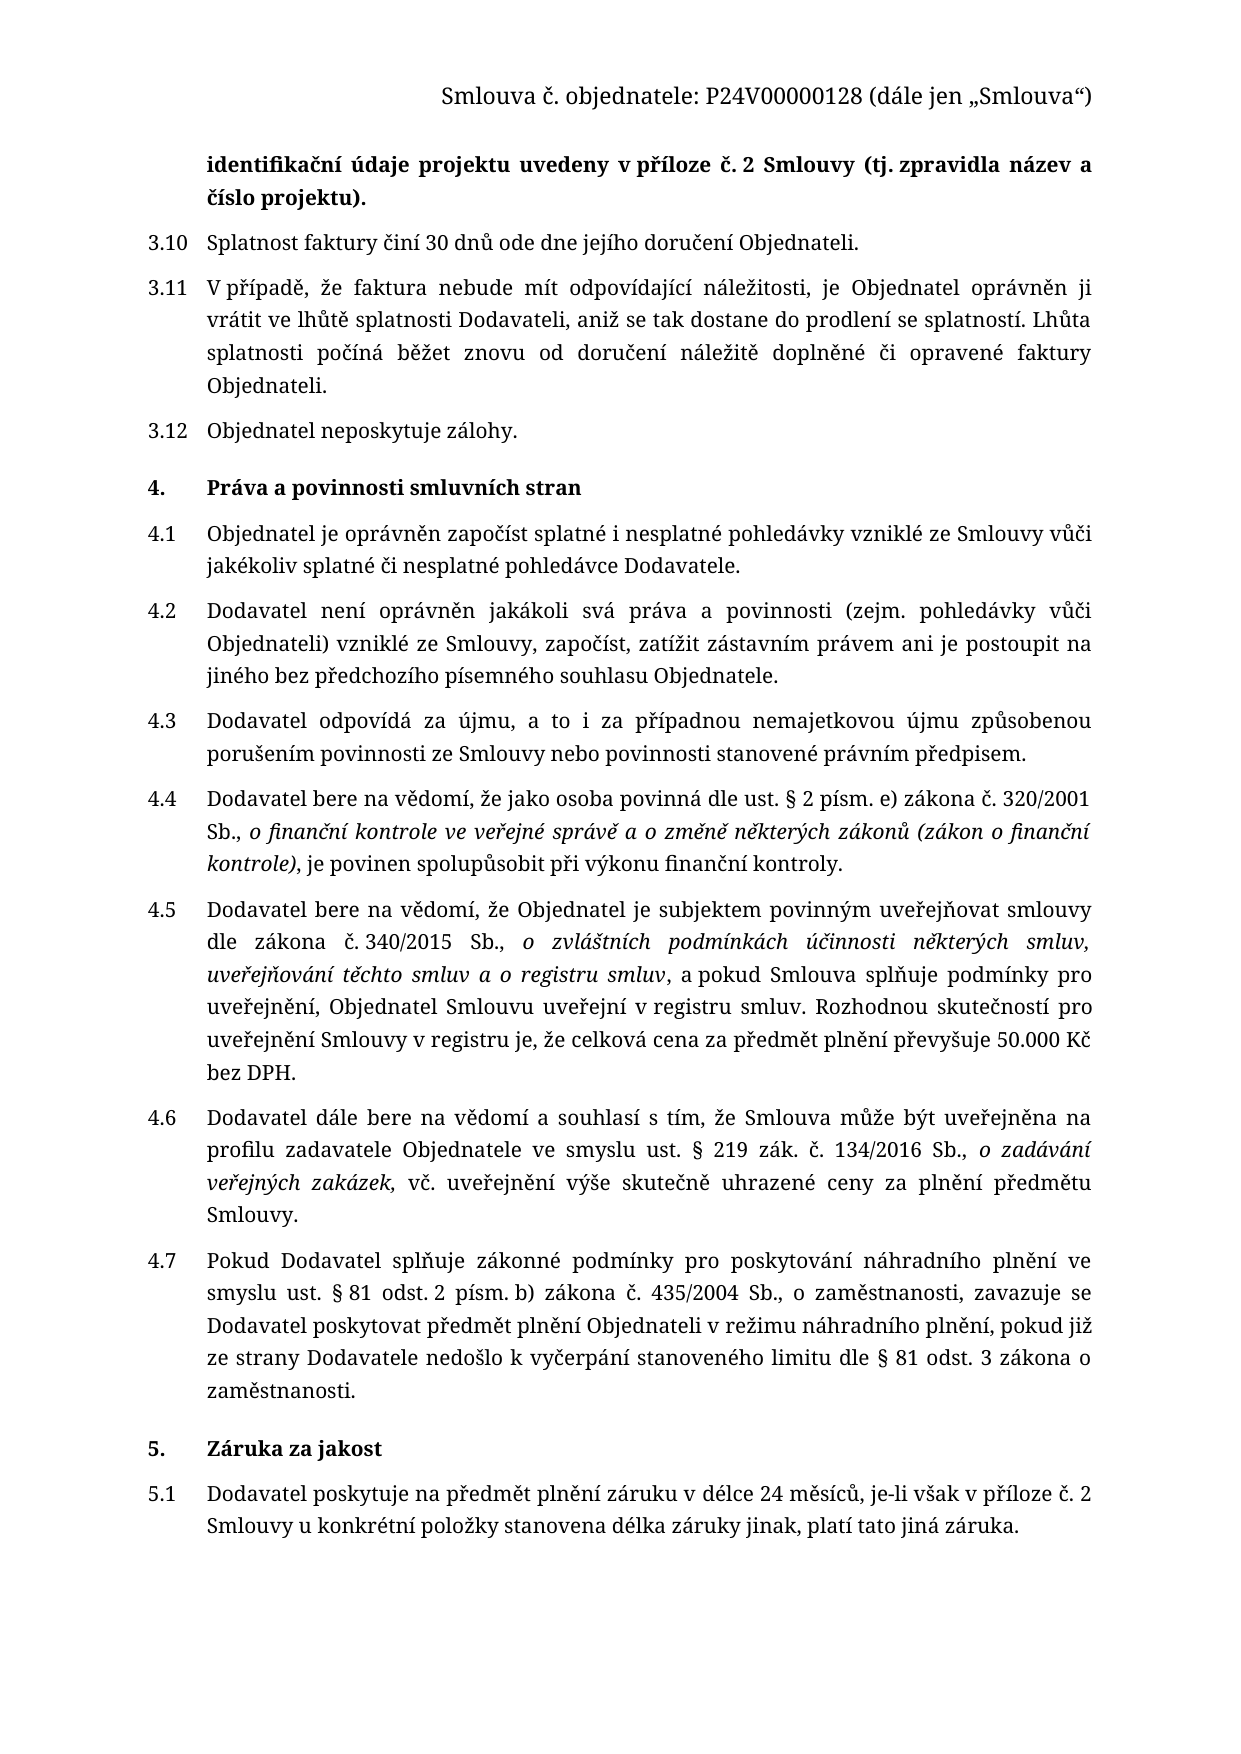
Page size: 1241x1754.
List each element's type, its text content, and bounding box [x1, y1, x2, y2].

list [148, 150, 1093, 211]
list Objednatel je oprávněn započíst splatné i nesplatné pohledávky vzniklé ze Smlouvy vůči jakékoliv splatné či nesplatné pohledávce Dodavatele. [148, 519, 1093, 580]
list Dodavatel bere na vědomí, že Objednatel je subjektem povinným uveřejňovat smlouvy dle zákona č. 340/2015 Sb., o zvláštních podmínkách účinnosti některých smluv, uveřejňování těchto smluv a o registru smluv, a pokud Smlouva splňuje podmínky pro uveřejnění, Objednatel Smlouvu uveřejní v registru smluv. Rozhodnou skutečností pro uveřejnění Smlouvy v registru je, že celková cena za předmět plnění převyšuje 50.000 Kč bez DPH. [148, 895, 1093, 1086]
list Dodavatel není oprávněn jakákoli svá práva a povinnosti (zejm. pohledávky vůči Objednateli) vzniklé ze Smlouvy, započíst, zatížit zástavním právem ani je postoupit na jiného bez předchozího písemného souhlasu Objednatele. [148, 596, 1093, 690]
list V případě, že faktura nebude mít odpovídající náležitosti, je Objednatel oprávněn ji vrátit ve lhůtě splatnosti Dodavateli, aniž se tak dostane do prodlení se splatností. Lhůta splatnosti počíná běžet znovu od doručení náležitě doplněné či opravené faktury Objednateli. [148, 273, 1093, 399]
list Záruka za jakost [148, 1434, 1093, 1462]
list Dodavatel poskytuje na předmět plnění záruku v délce 24 měsíců, je-li však v příloze č. 2 Smlouvy u konkrétní položky stanovena délka záruky jinak, platí tato jiná záruka. [148, 1479, 1093, 1540]
list Dodavatel odpovídá za újmu, a to i za případnou nemajetkovou újmu způsobenou porušením povinnosti ze Smlouvy nebo povinnosti stanovené právním předpisem. [148, 707, 1093, 768]
list Splatnost faktury činí 30 dnů ode dne jejího doručení Objednateli. [148, 228, 1093, 256]
list Dodavatel dále bere na vědomí a souhlasí s tím, že Smlouva může být uveřejněna na profilu zadavatele Objednatele ve smyslu ust. § 219 zák. č. 134/2016 Sb., o zadávání veřejných zakázek, vč. uveřejnění výše skutečně uhrazené ceny za plnění předmětu Smlouvy. [148, 1103, 1093, 1229]
list Objednatel neposkytuje zálohy. [148, 416, 1093, 444]
list Pokud Dodavatel splňuje zákonné podmínky pro poskytování náhradního plnění ve smyslu ust. § 81 odst. 2 písm. b) zákona č. 435/2004 Sb., o zaměstnanosti, zavazuje se Dodavatel poskytovat předmět plnění Objednateli v režimu náhradního plnění, pokud již ze strany Dodavatele nedošlo k vyčerpání stanoveného limitu dle § 81 odst. 3 zákona o zaměstnanosti. [148, 1246, 1093, 1404]
list Dodavatel bere na vědomí, že jako osoba povinná dle ust. § 2 písm. e) zákona č. 320/2001 Sb., o finanční kontrole ve veřejné správě a o změně některých zákonů (zákon o finanční kontrole), je povinen spolupůsobit při výkonu finanční kontroly. [148, 784, 1093, 878]
list Práva a povinnosti smluvních stran [148, 473, 1093, 502]
